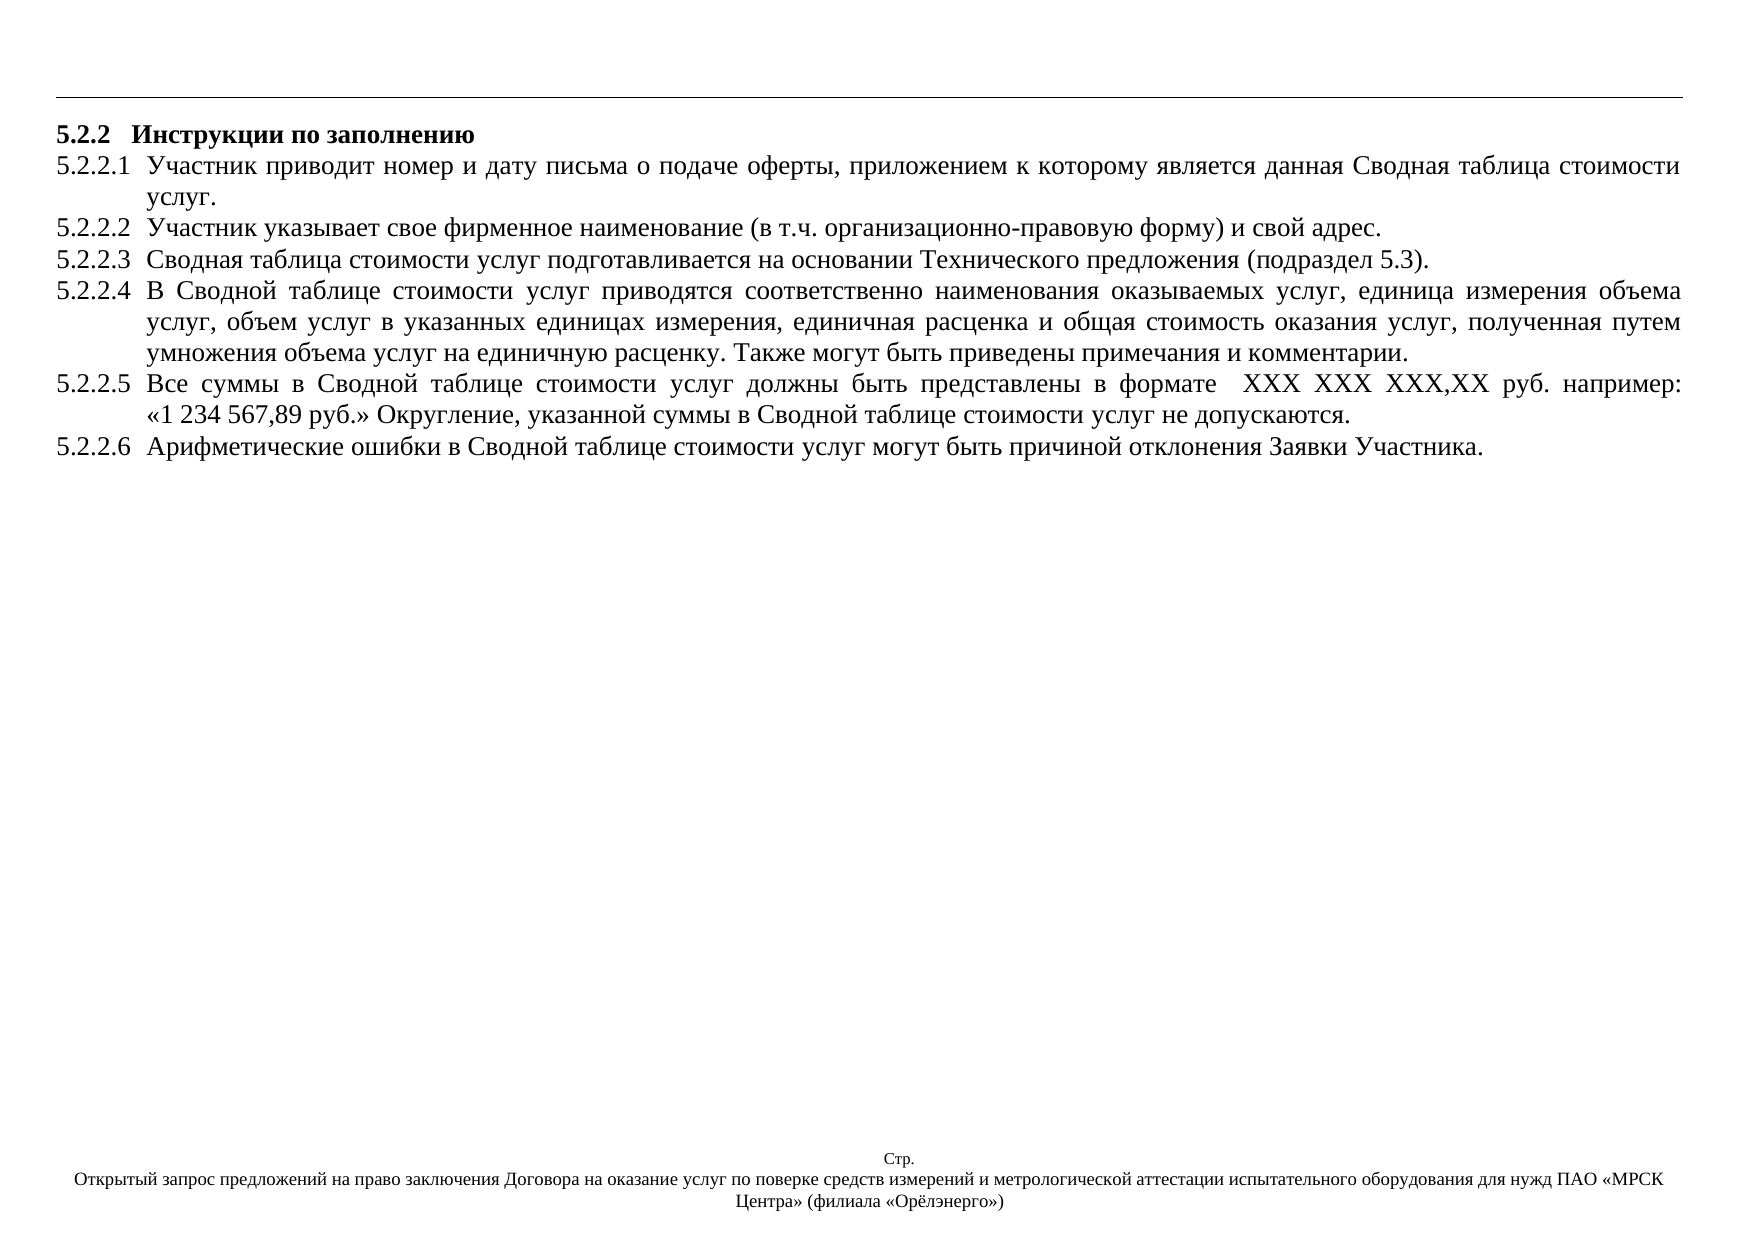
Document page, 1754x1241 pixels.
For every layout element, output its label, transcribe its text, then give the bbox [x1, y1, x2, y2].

subtitle Инструкции по заполнению [56, 118, 1683, 149]
list Сводная таблица стоимости услуг подготавливается на основании Технического предложения (подраздел 5.3). [56, 243, 1683, 274]
list Участник указывает свое фирменное наименование (в т.ч. организационно-правовую форму) и свой адрес. [56, 212, 1683, 243]
list Участник приводит номер и дату письма о подаче оферты, приложением к которому является данная Сводная таблица стоимости услуг. [56, 149, 1683, 212]
list Арифметические ошибки в Сводной таблице стоимости услуг могут быть причиной отклонения Заявки Участника. [56, 429, 1683, 461]
list Все суммы в Сводной таблице стоимости услуг должны быть представлены в формате XXX XXX XXX,XX руб. например: «1 234 567,89 руб.» Округление, указанной суммы в Сводной таблице стоимости услуг не допускаются. [56, 367, 1683, 429]
list В Сводной таблице стоимости услуг приводятся соответственно наименования оказываемых услуг, единица измерения объема услуг, объем услуг в указанных единицах измерения, единичная расценка и общая стоимость оказания услуг, полученная путем умножения объема услуг на единичную расценку. Также могут быть приведены примечания и комментарии. [56, 274, 1683, 367]
